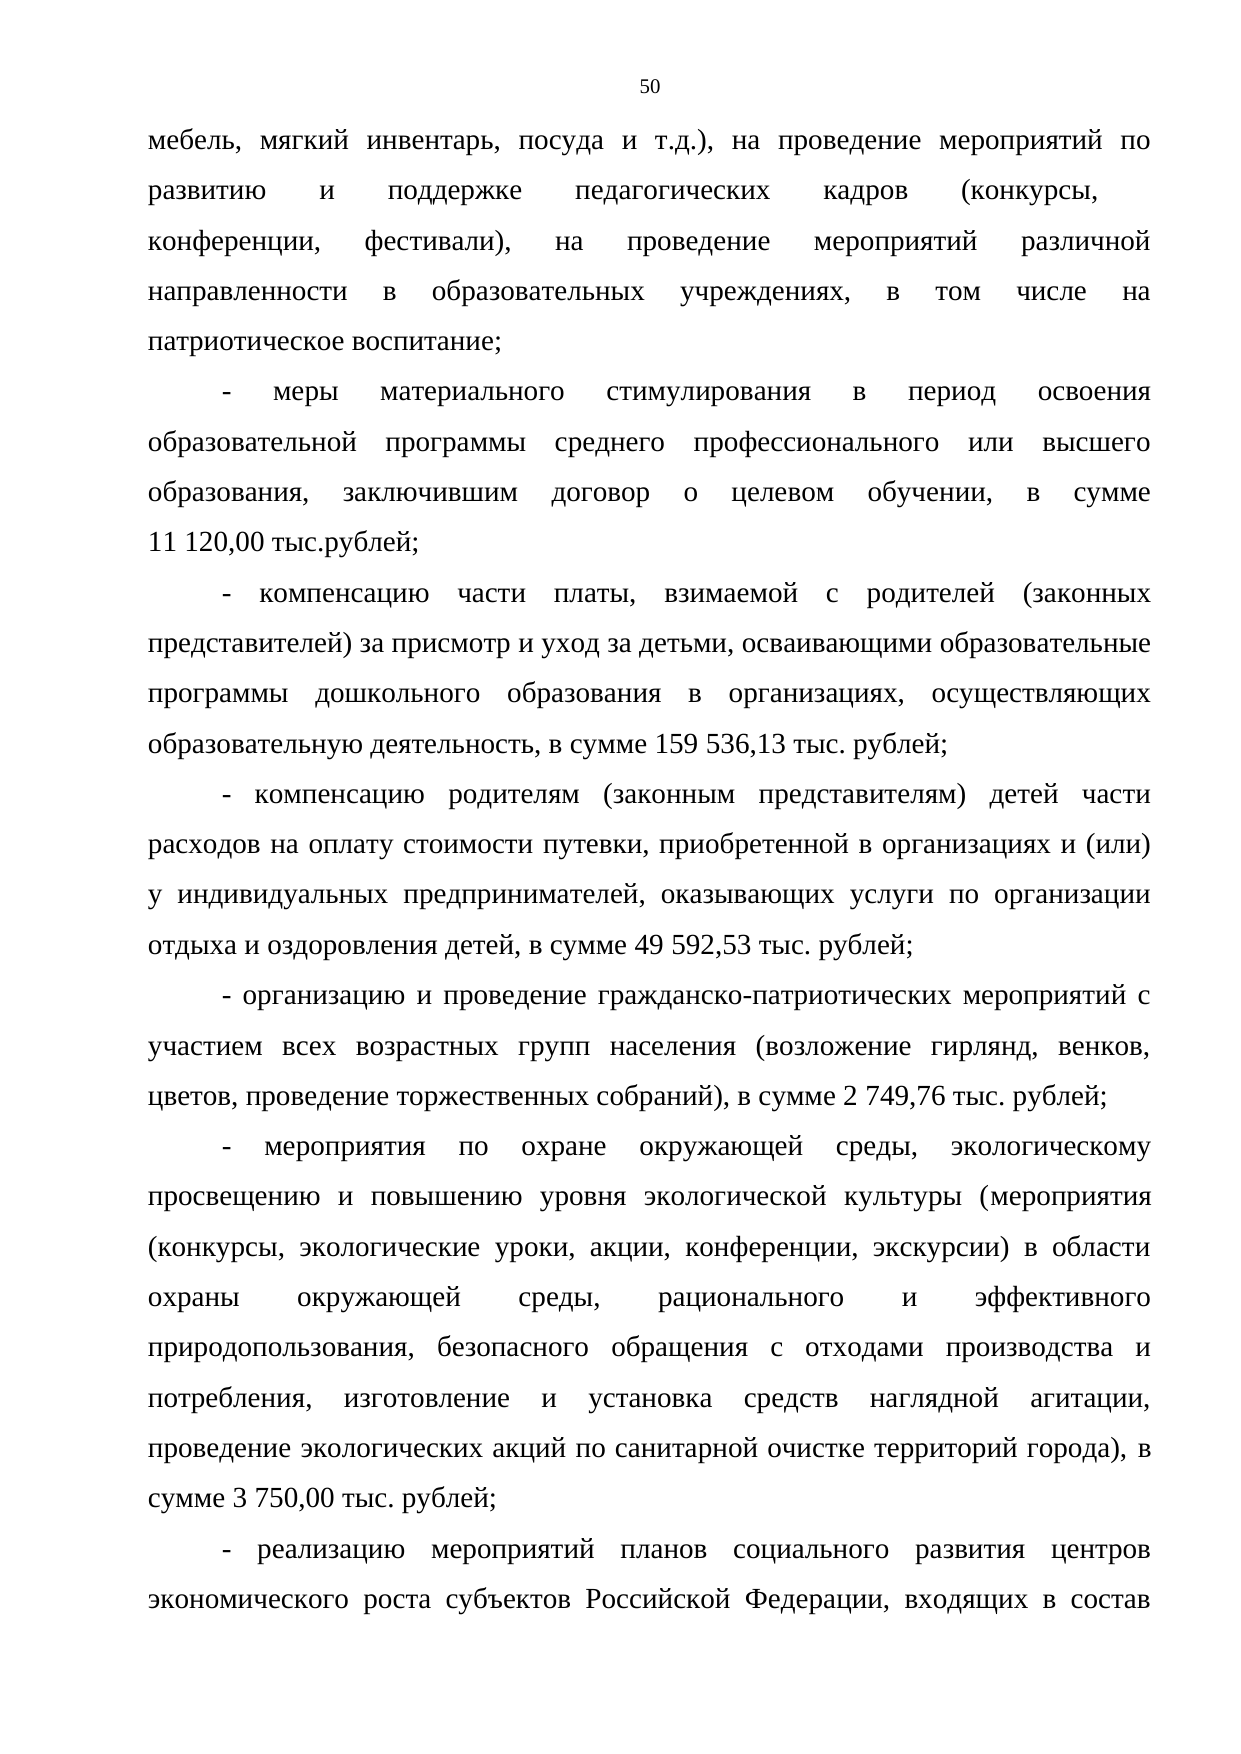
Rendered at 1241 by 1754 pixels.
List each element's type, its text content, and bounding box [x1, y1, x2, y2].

text - меры материального стимулирования в период освоения образовательной программы среднего профессионального или высшего образования, заключившим договор о целевом обучении, в сумме 11 120,00 тыс.рублей; [148, 373, 1152, 558]
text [148, 1531, 1152, 1614]
text - компенсацию части платы, взимаемой с родителей (законных представителей) за присмотр и уход за детьми, осваивающими образовательные программы дошкольного образования в организациях, осуществляющих образовательную деятельность, в сумме 159 536,13 тыс. рублей; [148, 575, 1152, 759]
text - мероприятия по охране окружающей среды, экологическому просвещению и повышению уровня экологической культуры (мероприятия (конкурсы, экологические уроки, акции, конференции, экскурсии) в области охраны окружающей среды, рационального и эффективного природопользования, безопасного обращения с отходами производства и потребления, изготовление и установка средств наглядной агитации, проведение экологических акций по санитарной очистке территорий города), в сумме 3 750,00 тыс. рублей; [148, 1128, 1152, 1514]
text - компенсацию родителям (законным представителям) детей части расходов на оплату стоимости путевки, приобретенной в организациях и (или) у индивидуальных предпринимателей, оказывающих услуги по организации отдыха и оздоровления детей, в сумме 49 592,53 тыс. рублей; [148, 776, 1152, 961]
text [148, 122, 1152, 357]
text - организацию и проведение гражданско-патриотических мероприятий с участием всех возрастных групп населения (возложение гирлянд, венков, цветов, проведение торжественных собраний), в сумме 2 749,76 тыс. рублей; [148, 977, 1152, 1111]
